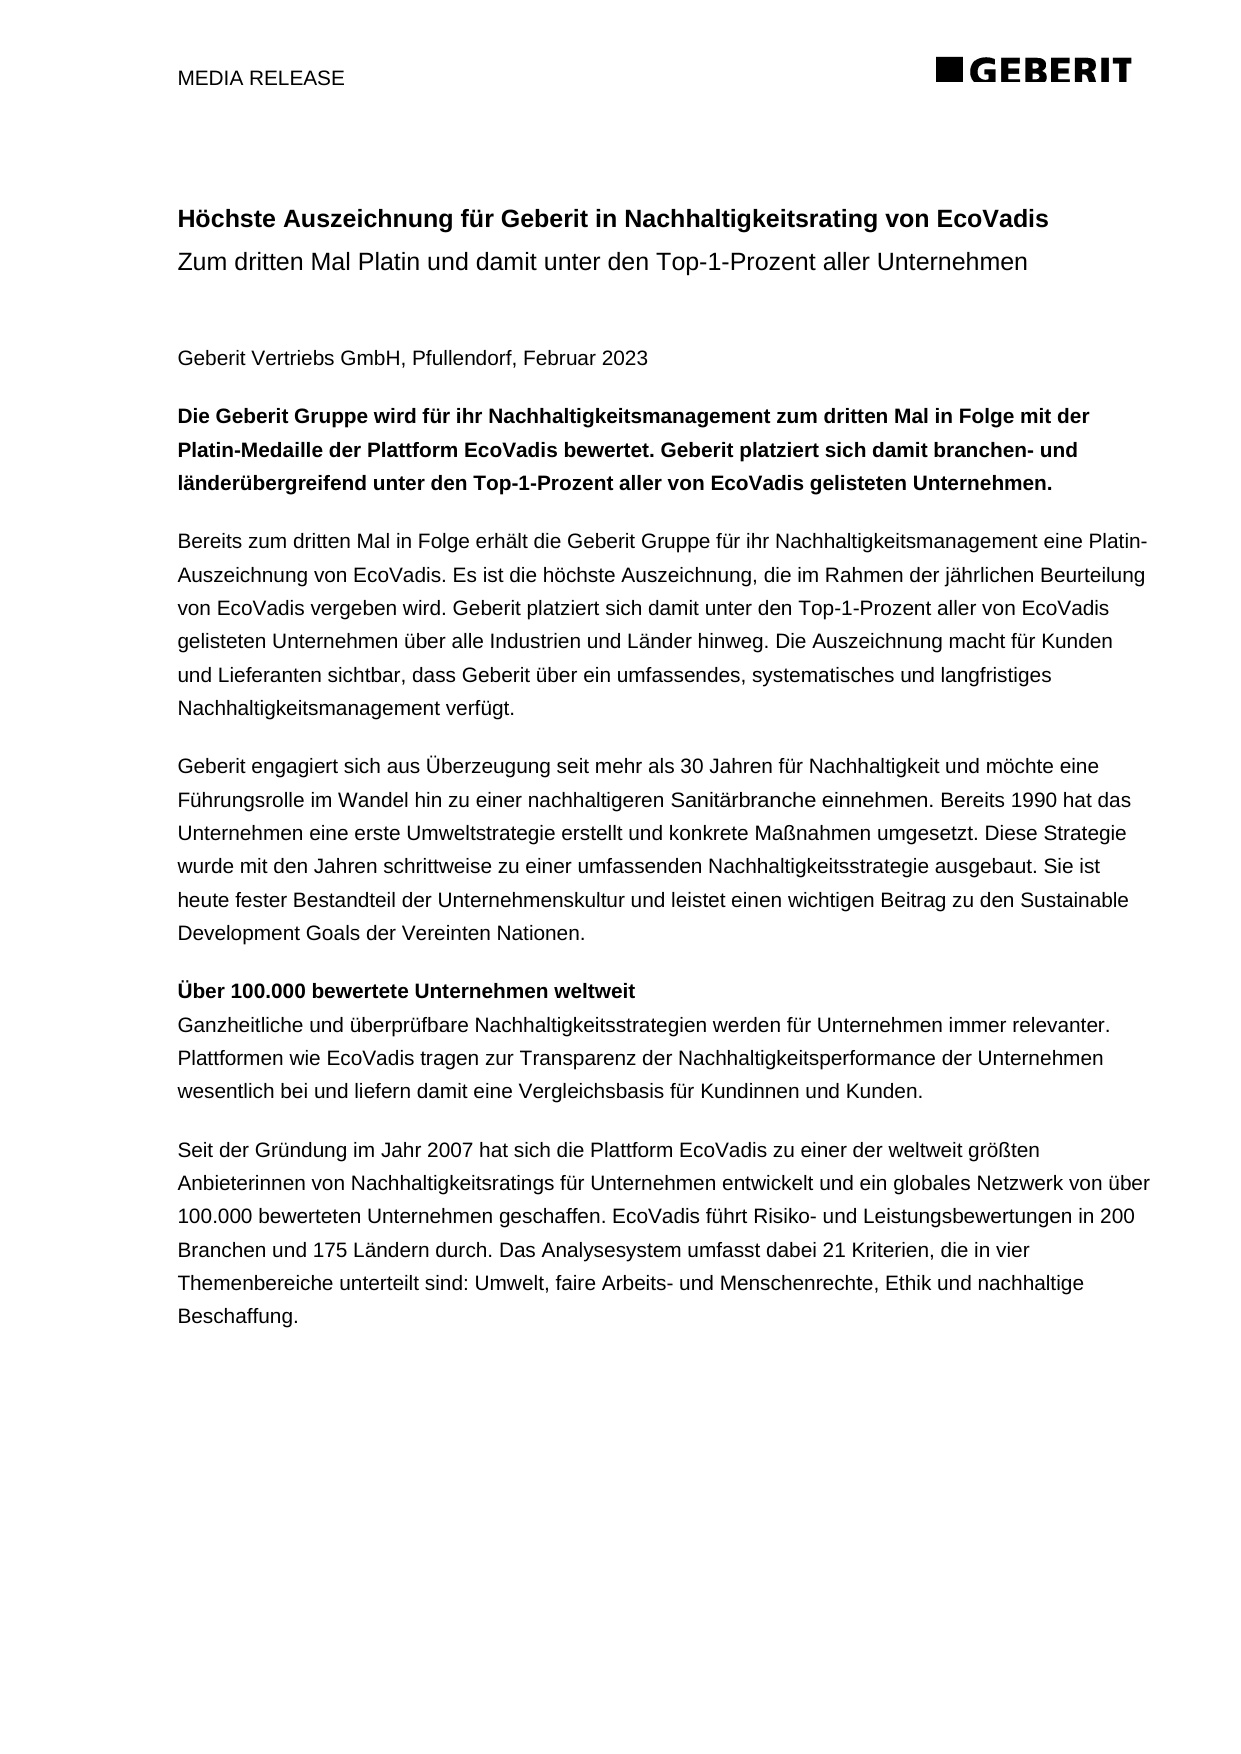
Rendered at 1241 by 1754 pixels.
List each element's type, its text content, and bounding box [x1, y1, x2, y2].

picture [935, 56, 1132, 82]
text Bereits zum dritten Mal in Folge erhält die Geberit Gruppe für ihr Nachhaltigkeitsmanagement eine Platin-Auszeichnung von EcoVadis. Es ist die höchste Auszeichnung, die im Rahmen der jährlichen Beurteilung von EcoVadis vergeben wird. Geberit platziert sich damit unter den Top-1-Prozent aller von EcoVadis gelisteten Unternehmen über alle Industrien und Länder hinweg. Die Auszeichnung macht für Kunden und Lieferanten sichtbar, dass Geberit über ein umfassendes, systematisches und langfristiges Nachhaltigkeitsmanagement verfügt. [177, 522, 1152, 722]
subtitle Zum dritten Mal Platin und damit unter den Top-1-Prozent aller Unternehmen [177, 247, 1152, 276]
text Die Geberit Gruppe wird für ihr Nachhaltigkeitsmanagement zum dritten Mal in Folge mit der Platin-Medaille der Plattform EcoVadis bewertet. Geberit platziert sich damit branchen- und länderübergreifend unter den Top-1-Prozent aller von EcoVadis gelisteten Unternehmen. [177, 397, 1152, 497]
text Geberit Vertriebs GmbH, Pfullendorf, Februar 2023 [177, 339, 1152, 372]
text Geberit engagiert sich aus Überzeugung seit mehr als 30 Jahren für Nachhaltigkeit und möchte eine Führungsrolle im Wandel hin zu einer nachhaltigeren Sanitärbranche einnehmen. Bereits 1990 hat das Unternehmen eine erste Umweltstrategie erstellt und konkrete Maßnahmen umgesetzt. Diese Strategie wurde mit den Jahren schrittweise zu einer umfassenden Nachhaltigkeitsstrategie ausgebaut. Sie ist heute fester Bestandteil der Unternehmenskultur und leistet einen wichtigen Beitrag zu den Sustainable Development Goals der Vereinten Nationen. [177, 747, 1152, 947]
text Höchste Auszeichnung für Geberit in Nachhaltigkeitsrating von EcoVadis [177, 204, 1152, 233]
text Seit der Gründung im Jahr 2007 hat sich die Plattform EcoVadis zu einer der weltweit größten Anbieterinnen von Nachhaltigkeitsratings für Unternehmen entwickelt und ein globales Netzwerk von über 100.000 bewerteten Unternehmen geschaffen. EcoVadis führt Risiko- und Leistungsbewertungen in 200 Branchen und 175 Ländern durch. Das Analysesystem umfasst dabei 21 Kriterien, die in vier Themenbereiche unterteilt sind: Umwelt, faire Arbeits- und Menschenrechte, Ethik und nachhaltige Beschaffung. [177, 1131, 1152, 1364]
subtitle Über 100.000 bewertete Unternehmen weltweit [177, 972, 1152, 1006]
text Ganzheitliche und überprüfbare Nachhaltigkeitsstrategien werden für Unternehmen immer relevanter. Plattformen wie EcoVadis tragen zur Transparenz der Nachhaltigkeitsperformance der Unternehmen wesentlich bei und liefern damit eine Vergleichsbasis für Kundinnen und Kunden. [177, 1006, 1152, 1106]
